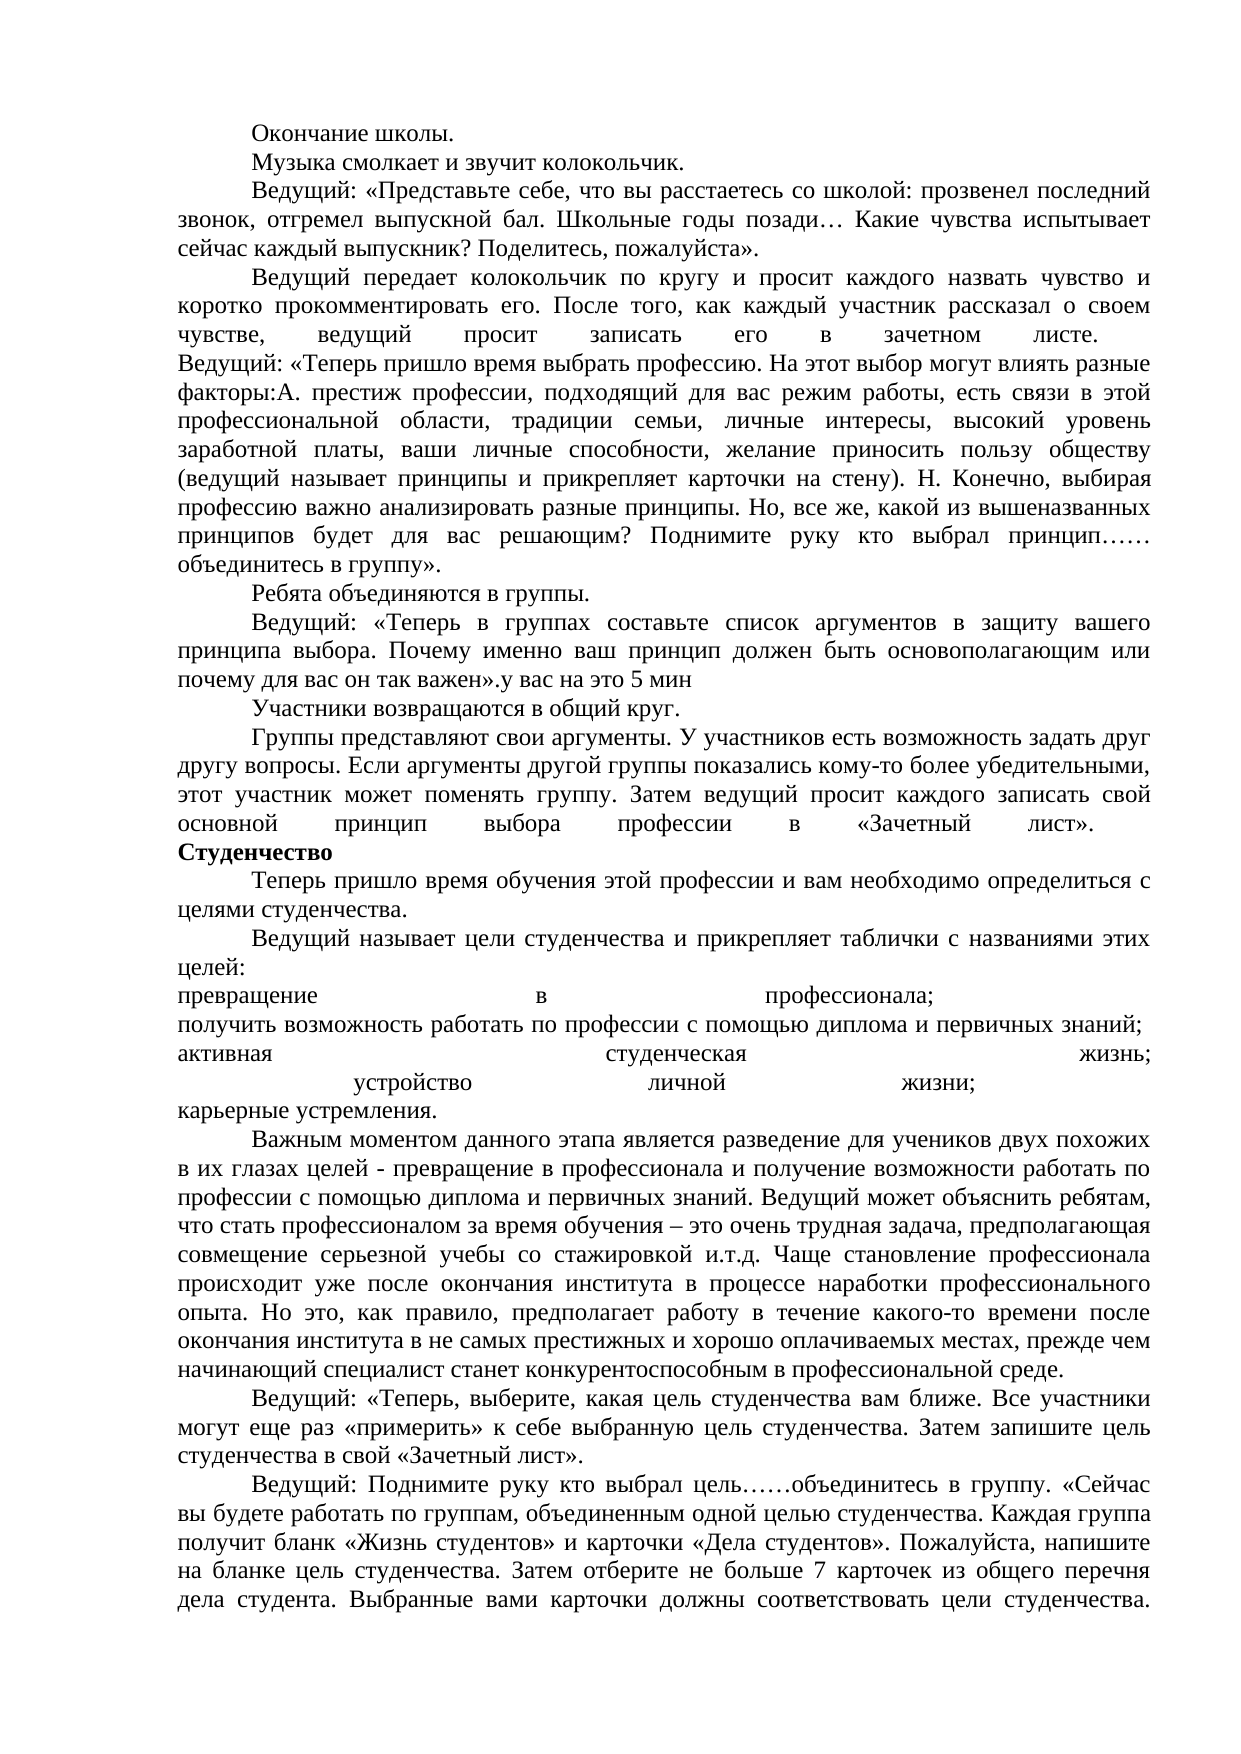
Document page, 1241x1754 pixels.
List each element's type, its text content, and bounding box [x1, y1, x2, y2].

text Ведущий называет цели студенчества и прикрепляет таблички с названиями этих целей: превращение в профессионала; получить возможность работать по профессии с помощью диплома и первичных знаний; активная студенческая жизнь; устройство личной жизни; карьерные устремления. [177, 923, 1152, 1124]
text Ведущий: «Теперь, выберите, какая цель студенчества вам ближе. Все участники могут еще раз «примерить» к себе выбранную цель студенчества. Затем запишите цель студенчества в свой «Зачетный лист». [177, 1383, 1152, 1469]
text Ведущий: «Теперь в группах составьте список аргументов в защиту вашего принципа выбора. Почему именно ваш принцип должен быть основополагающим или почему для вас он так важен».у вас на это 5 мин [177, 607, 1152, 693]
text Теперь пришло время обучения этой профессии и вам необходимо определиться с целями студенчества. [177, 866, 1152, 923]
text Ребята объединяются в группы. [177, 578, 1152, 607]
text Окончание школы. [177, 118, 1152, 147]
text Ведущий передает колокольчик по кругу и просит каждого назвать чувство и коротко прокомментировать его. После того, как каждый участник рассказал о своем чувстве, ведущий просит записать его в зачетном листе. Ведущий: «Теперь пришло время выбрать профессию. На этот выбор могут влиять разные факторы:А. престиж профессии, подходящий для вас режим работы, есть связи в этой профессиональной области, традиции семьи, личные интересы, высокий уровень заработной платы, ваши личные способности, желание приносить пользу обществу (ведущий называет принципы и прикрепляет карточки на стену). Н. Конечно, выбирая профессию важно анализировать разные принципы. Но, все же, какой из вышеназванных принципов будет для вас решающим? Поднимите руку кто выбрал принцип……объединитесь в группу». [177, 262, 1152, 578]
text Важным моментом данного этапа является разведение для учеников двух похожих в их глазах целей - превращение в профессионала и получение возможности работать по профессии с помощью диплома и первичных знаний. Ведущий может объяснить ребятам, что стать профессионалом за время обучения – это очень трудная задача, предполагающая совмещение серьезной учебы со стажировкой и.т.д. Чаще становление профессионала происходит уже после окончания института в процессе наработки профессионального опыта. Но это, как правило, предполагает работу в течение какого-то времени после окончания института в не самых престижных и хорошо оплачиваемых местах, прежде чем начинающий специалист станет конкурентоспособным в профессиональной среде. [177, 1124, 1152, 1383]
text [177, 1469, 1152, 1613]
text Группы представляют свои аргументы. У участников есть возможность задать друг другу вопросы. Если аргументы другой группы показались кому-то более убедительными, этот участник может поменять группу. Затем ведущий просит каждого записать свой основной принцип выбора профессии в «Зачетный лист». Студенчество [177, 722, 1152, 866]
text Музыка смолкает и звучит колокольчик. [177, 147, 1152, 176]
text Участники возвращаются в общий круг. [177, 693, 1152, 722]
text Ведущий: «Представьте себе, что вы расстаетесь со школой: прозвенел последний звонок, отгремел выпускной бал. Школьные годы позади… Какие чувства испытывает сейчас каждый выпускник? Поделитесь, пожалуйста». [177, 176, 1152, 262]
